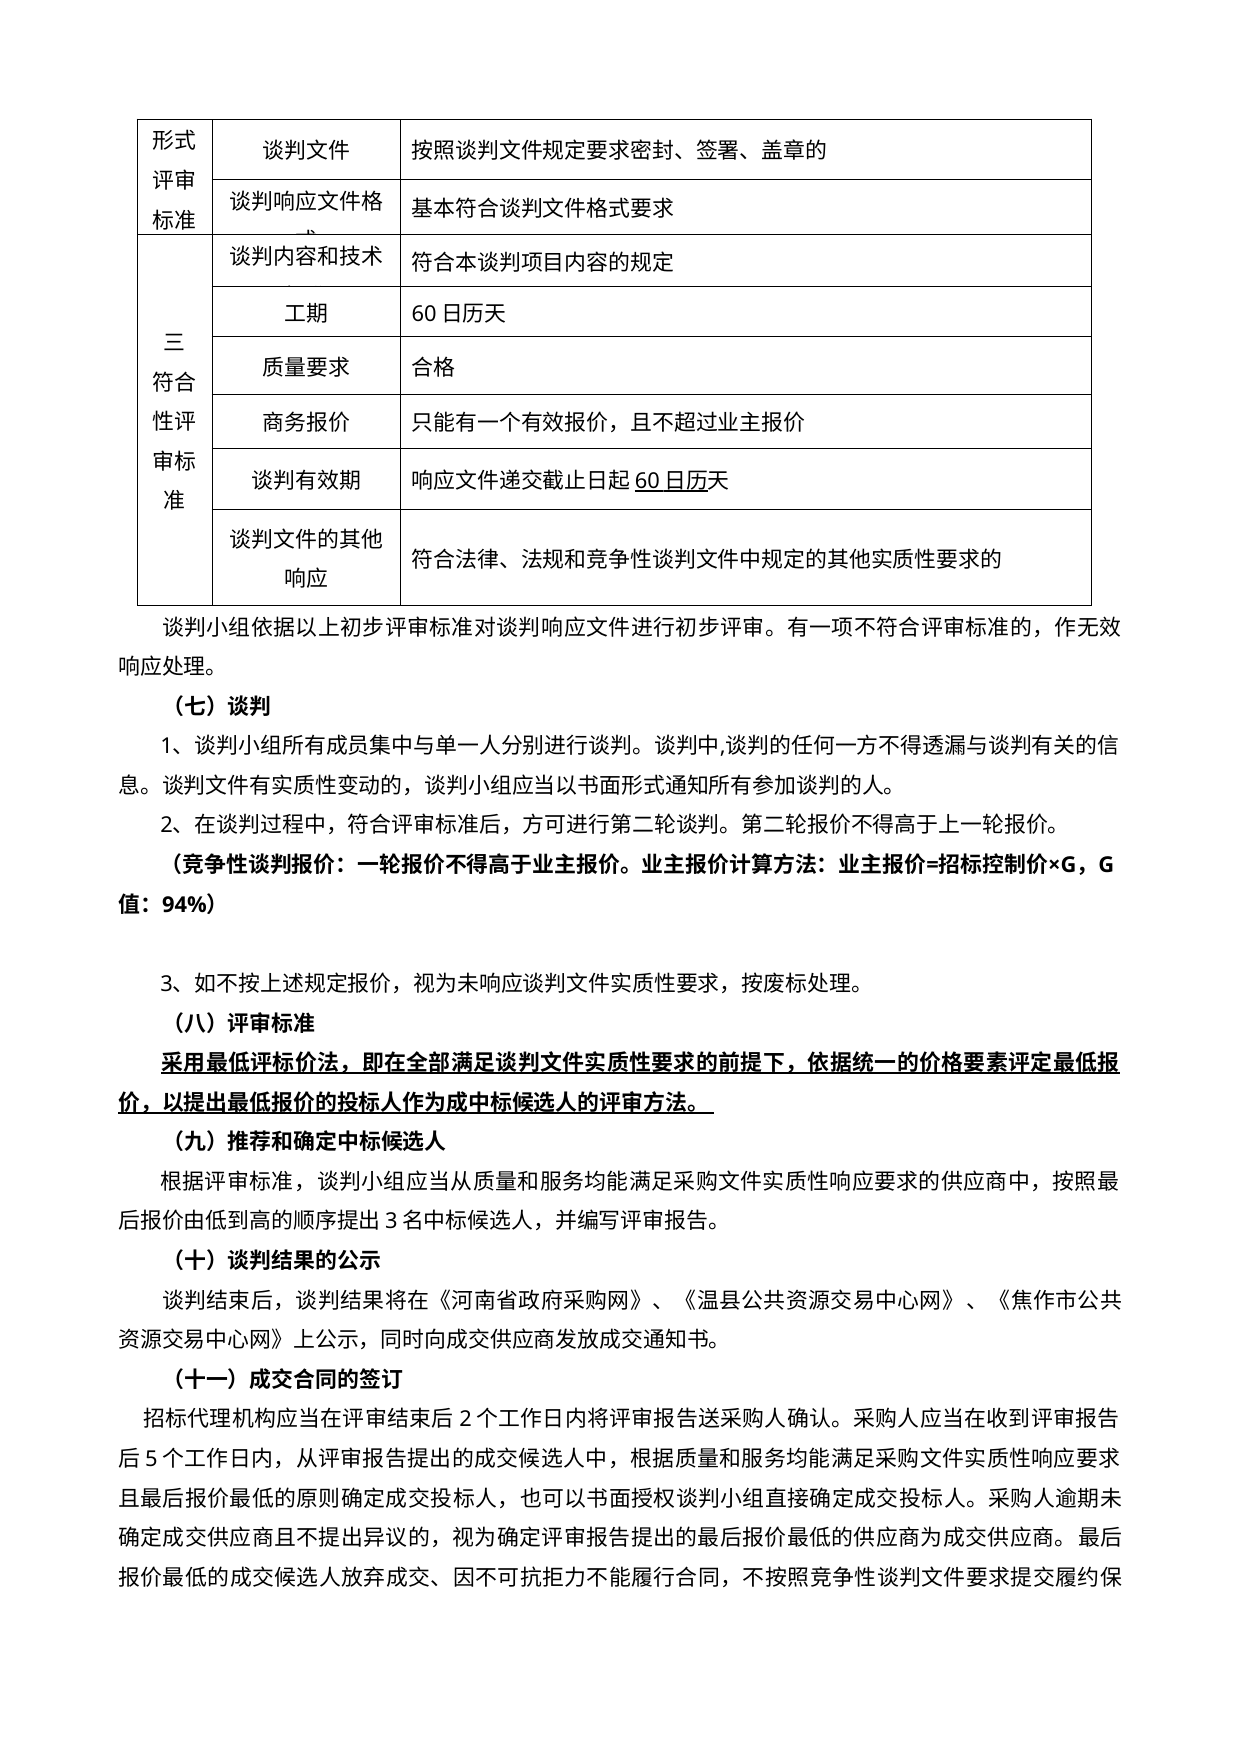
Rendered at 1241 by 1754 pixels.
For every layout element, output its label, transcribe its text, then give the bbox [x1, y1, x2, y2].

text 谈判小组依据以上初步评审标准对谈判响应文件进行初步评审。有一项不符合评审标准的，作无效响应处理。 [118, 606, 1122, 685]
table_cell 符合本谈判项目内容的规定 [401, 235, 1091, 286]
table_cell 基本符合谈判文件格式要求 [401, 180, 1091, 234]
table_cell 谈判有效期 [213, 449, 400, 509]
text 采用最低评标价法，即在全部满足谈判文件实质性要求的前提下，依据统一的价格要素评定最低报价，以提出最低报价的投标人作为成中标候选人的评审方法。 [118, 1041, 1122, 1120]
text （七）谈判 [118, 685, 1122, 724]
table_cell 谈判内容和技术标准 [213, 235, 400, 286]
table_cell 二 形式评审标准 [138, 120, 212, 234]
table_cell 60日历天 [401, 287, 1091, 336]
text 根据评审标准，谈判小组应当从质量和服务均能满足采购文件实质性响应要求的供应商中，按照最后报价由低到高的顺序提出3名中标候选人，并编写评审报告。 [118, 1160, 1122, 1239]
table_cell 响应文件递交截止日起60日历天 [401, 449, 1091, 509]
table_cell 按照谈判文件规定要求密封、签署、盖章的 [401, 120, 1091, 179]
text 2、在谈判过程中，符合评审标准后，方可进行第二轮谈判。第二轮报价不得高于上一轮报价。 [118, 804, 1122, 843]
table_cell 谈判响应文件格式 [213, 180, 400, 234]
text 谈判结束后，谈判结果将在《河南省政府采购网》、《温县公共资源交易中心网》、《焦作市公共资源交易中心网》上公示，同时向成交供应商发放成交通知书。 [118, 1279, 1122, 1358]
table_cell 合格 [401, 337, 1091, 393]
table_cell 谈判文件 [213, 120, 400, 179]
table_cell 谈判文件的其他响应 [213, 510, 400, 605]
table_cell 只能有一个有效报价，且不超过业主报价 [401, 395, 1091, 448]
table_cell 符合法律、法规和竞争性谈判文件中规定的其他实质性要求的 [401, 510, 1091, 605]
table_cell 三 符合性评审标准 [138, 235, 212, 605]
table_cell 质量要求 [213, 337, 400, 393]
table_cell 商务报价 [213, 395, 400, 448]
text 3、如不按上述规定报价，视为未响应谈判文件实质性要求，按废标处理。 [118, 962, 1122, 1002]
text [118, 1397, 1122, 1595]
text （十）谈判结果的公示 [118, 1239, 1122, 1279]
text （十一）成交合同的签订 [118, 1358, 1122, 1397]
text 1、谈判小组所有成员集中与单一人分别进行谈判。谈判中,谈判的任何一方不得透漏与谈判有关的信息。谈判文件有实质性变动的，谈判小组应当以书面形式通知所有参加谈判的人。 [118, 724, 1122, 804]
table_cell 工期 [213, 287, 400, 336]
text （竞争性谈判报价：一轮报价不得高于业主报价。业主报价计算方法：业主报价=招标控制价×G，G值：94%） [118, 843, 1122, 922]
text （八）评审标准 [118, 1002, 1122, 1041]
text （九）推荐和确定中标候选人 [118, 1120, 1122, 1160]
